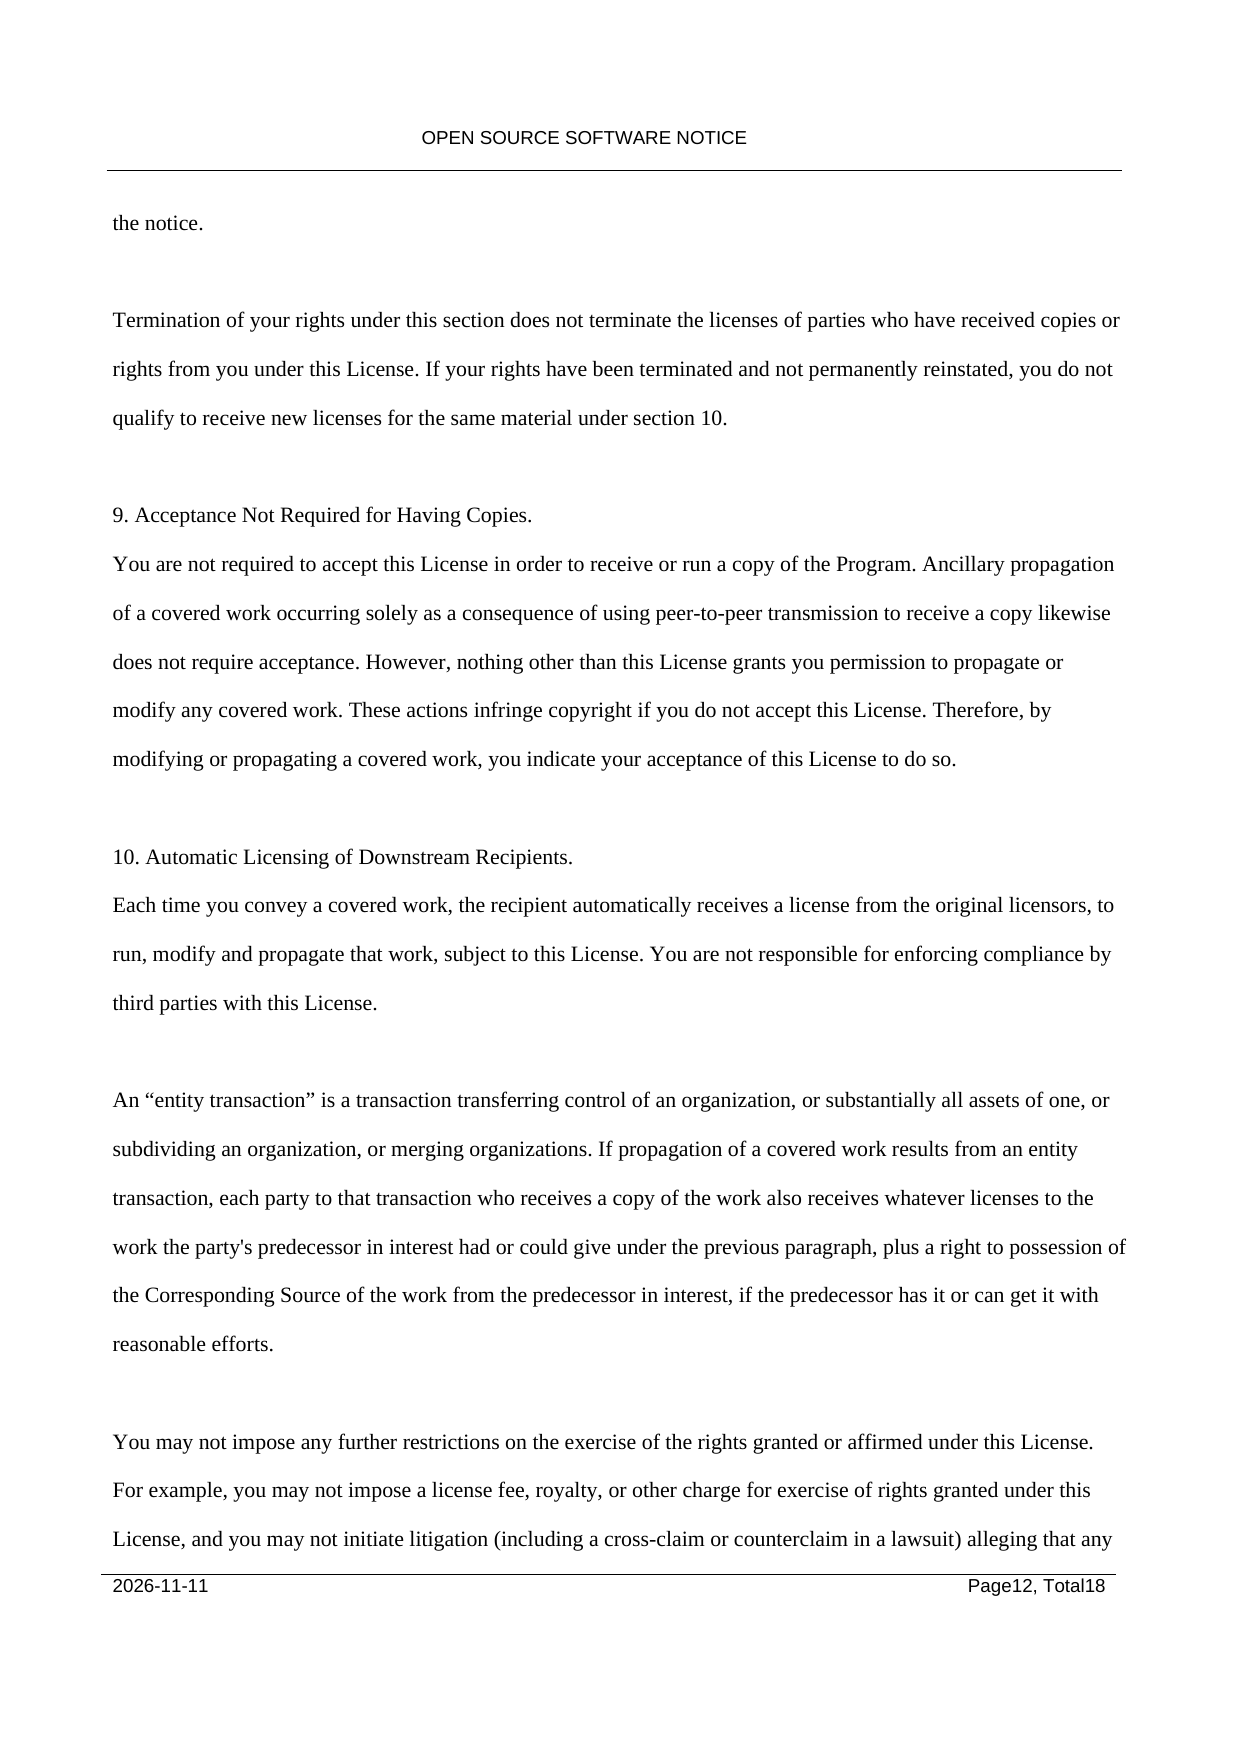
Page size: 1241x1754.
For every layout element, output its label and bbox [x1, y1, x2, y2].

text [112, 206, 1128, 1555]
